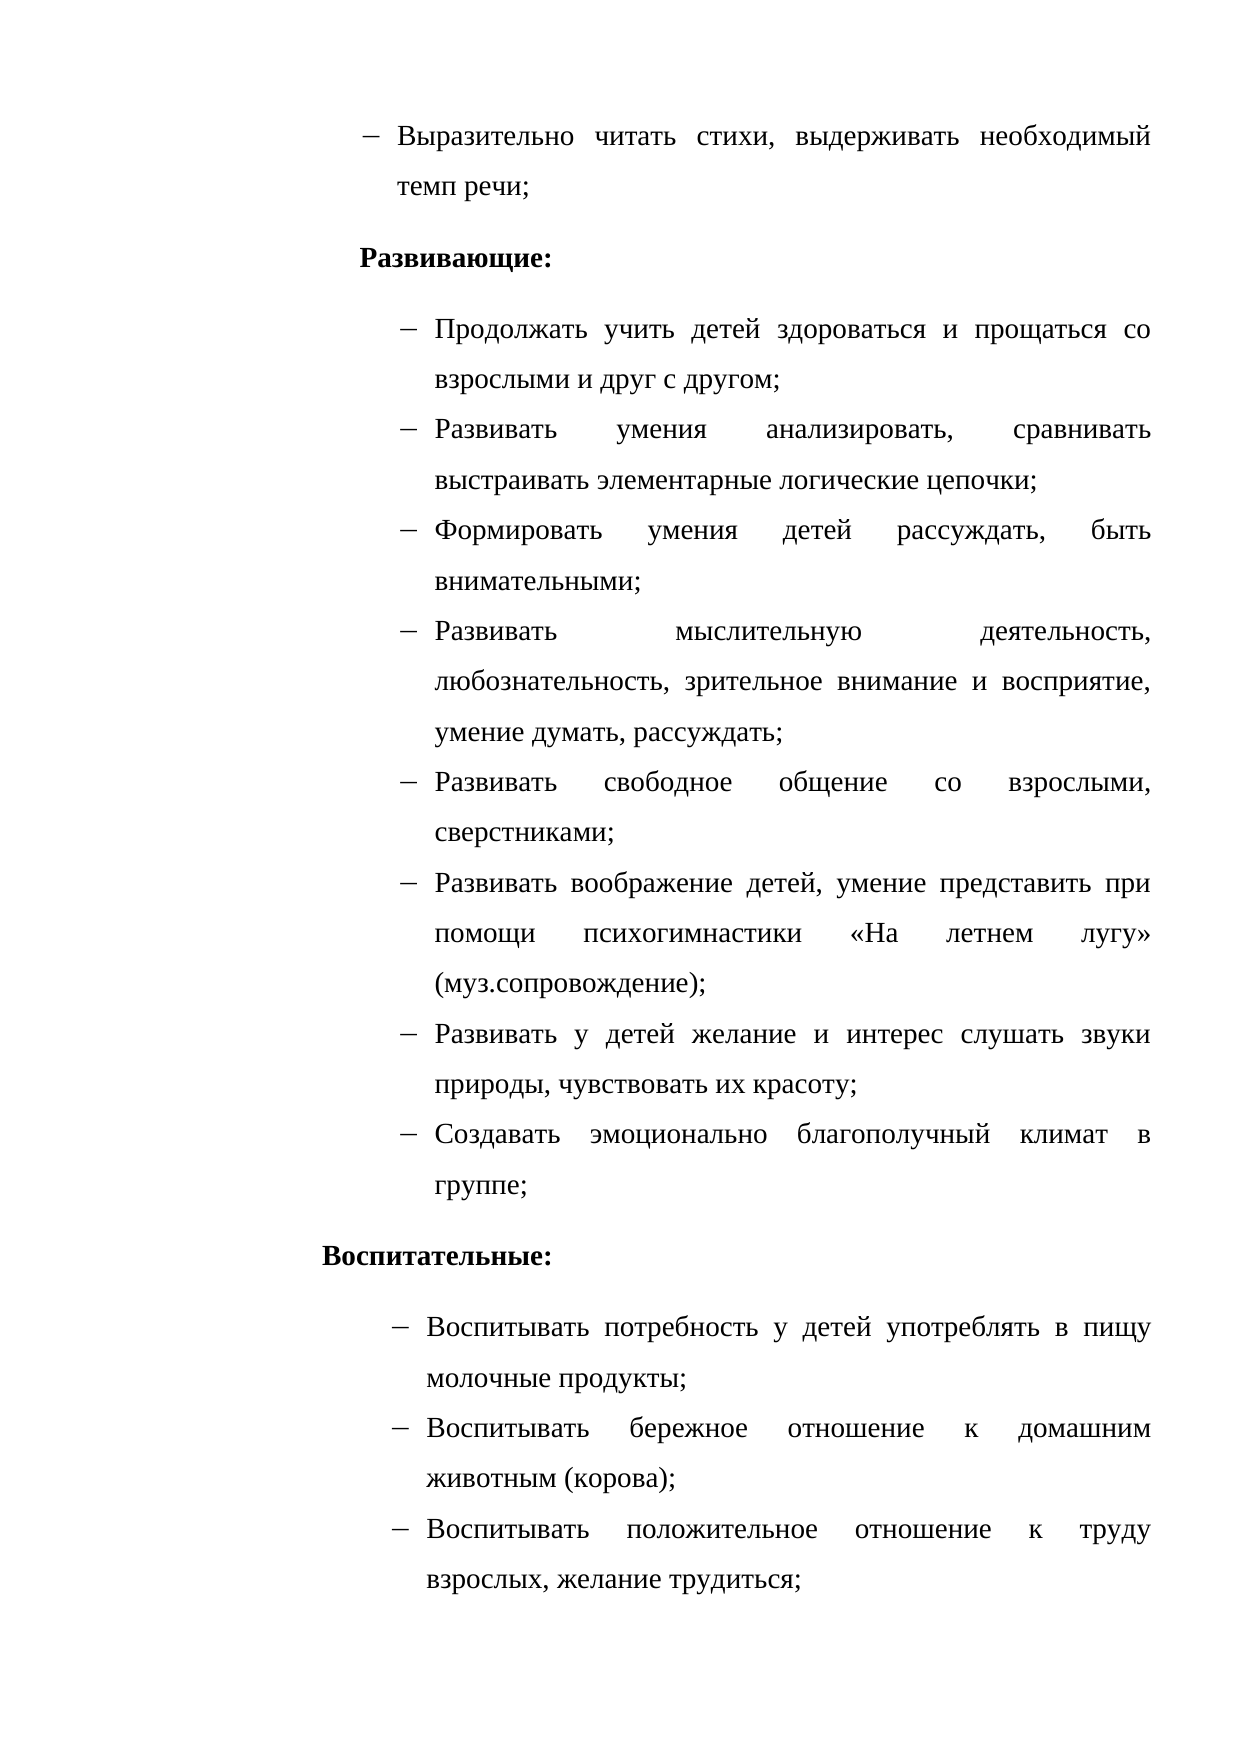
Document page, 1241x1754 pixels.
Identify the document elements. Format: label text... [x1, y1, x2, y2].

list Воспитывать бережное отношение к домашним животным (корова); [389, 1410, 1152, 1494]
list Развивать у детей желание и интерес слушать звуки природы, чувствовать их красоту; [397, 1016, 1152, 1100]
list Развивать умения анализировать, сравнивать выстраивать элементарные логические цепочки; [397, 412, 1152, 496]
list Воспитывать потребность у детей употреблять в пищу молочные продукты; [389, 1309, 1152, 1393]
list Создавать эмоционально благополучный климат в группе; [397, 1117, 1152, 1201]
list Развивать мыслительную деятельность, любознательность, зрительное внимание и восприятие, умение думать, рассуждать; [397, 613, 1152, 747]
text Развивающие: [359, 240, 1152, 273]
list Развивать воображение детей, умение представить при помощи психогимнастики «На летнем лугу» (муз.сопровождение); [397, 865, 1152, 999]
list Продолжать учить детей здороваться и прощаться со взрослыми и друг с другом; [397, 311, 1152, 395]
list Выразительно читать стихи, выдерживать необходимый темп речи; [359, 118, 1152, 202]
list Воспитывать положительное отношение к труду взрослых, желание трудиться; [389, 1511, 1152, 1595]
text Воспитательные: [248, 1238, 1152, 1272]
list Развивать свободное общение со взрослыми, сверстниками; [397, 764, 1152, 848]
list Формировать умения детей рассуждать, быть внимательными; [397, 512, 1152, 596]
